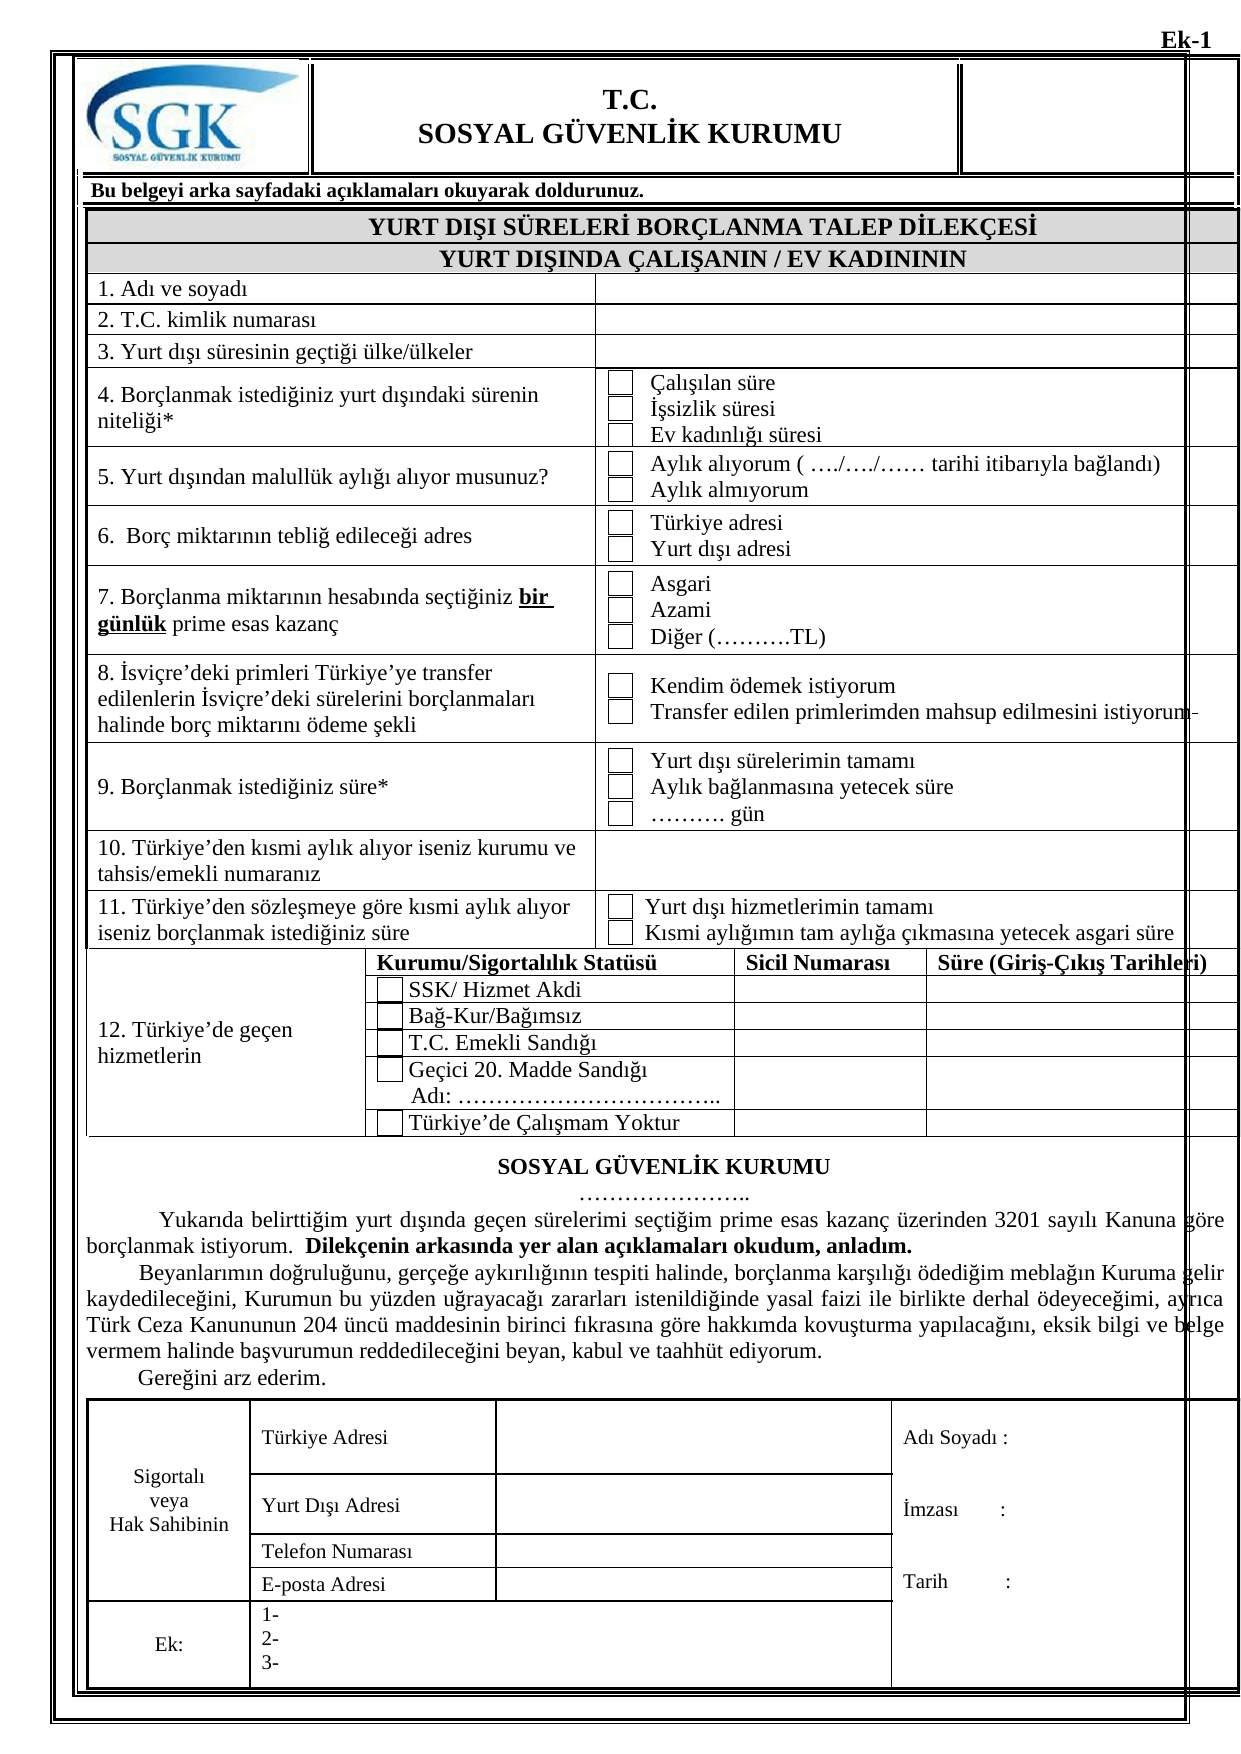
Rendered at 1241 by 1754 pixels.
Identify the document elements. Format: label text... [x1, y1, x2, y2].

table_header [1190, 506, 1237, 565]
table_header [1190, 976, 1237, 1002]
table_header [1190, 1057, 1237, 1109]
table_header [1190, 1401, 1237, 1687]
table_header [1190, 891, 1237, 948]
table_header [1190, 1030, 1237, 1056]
table_header [960, 60, 1184, 172]
table_cell Bu belgeyi arka sayfadaki açıklamaları okuyarak doldurunuz. [75, 172, 1184, 202]
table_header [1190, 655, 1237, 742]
table_header T.C. SOSYAL GÜVENLİK KURUMU [311, 57, 960, 172]
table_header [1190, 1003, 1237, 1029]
table_header [1190, 60, 1237, 172]
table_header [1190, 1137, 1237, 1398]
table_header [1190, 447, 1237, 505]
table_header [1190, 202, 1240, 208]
table_header SOSYAL GÜVENLİK KURUMU ………………….. Yukarıda belirttiğim yurt dışında geçen sürelerimi seçtiğim prime esas kazanç üzerinden 3201 sayılı Kanuna göre borçlanmak istiyorum. Dilekçenin arkasında yer alan açıklamaları okudum, anladım. Beyanlarımın doğruluğunu, gerçeğe aykırılığının tespiti halinde, borçlanma karşılığı ödediğim meblağın Kuruma gelir kaydedileceğini, Kurumun bu yüzden uğrayacağı zararları istenildiğinde yasal faizi ile birlikte derhal ödeyeceğimi, ayrıca Türk Ceza Kanununun 204 üncü maddesinin birinci fıkrasına göre hakkımda kovuşturma yapılacağını, eksik bilgi ve belge vermem halinde başvurumun reddedileceğini beyan, kabul ve taahhüt ediyorum. Gereğini arz ederim. [75, 202, 1184, 1691]
table_header [75, 57, 311, 172]
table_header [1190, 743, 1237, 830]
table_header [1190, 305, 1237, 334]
picture [75, 59, 300, 169]
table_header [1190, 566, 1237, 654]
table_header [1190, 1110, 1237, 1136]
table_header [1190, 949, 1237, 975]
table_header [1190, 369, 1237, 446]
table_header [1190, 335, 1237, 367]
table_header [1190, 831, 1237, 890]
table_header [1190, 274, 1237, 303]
text Ek-1 [75, 25, 1212, 53]
